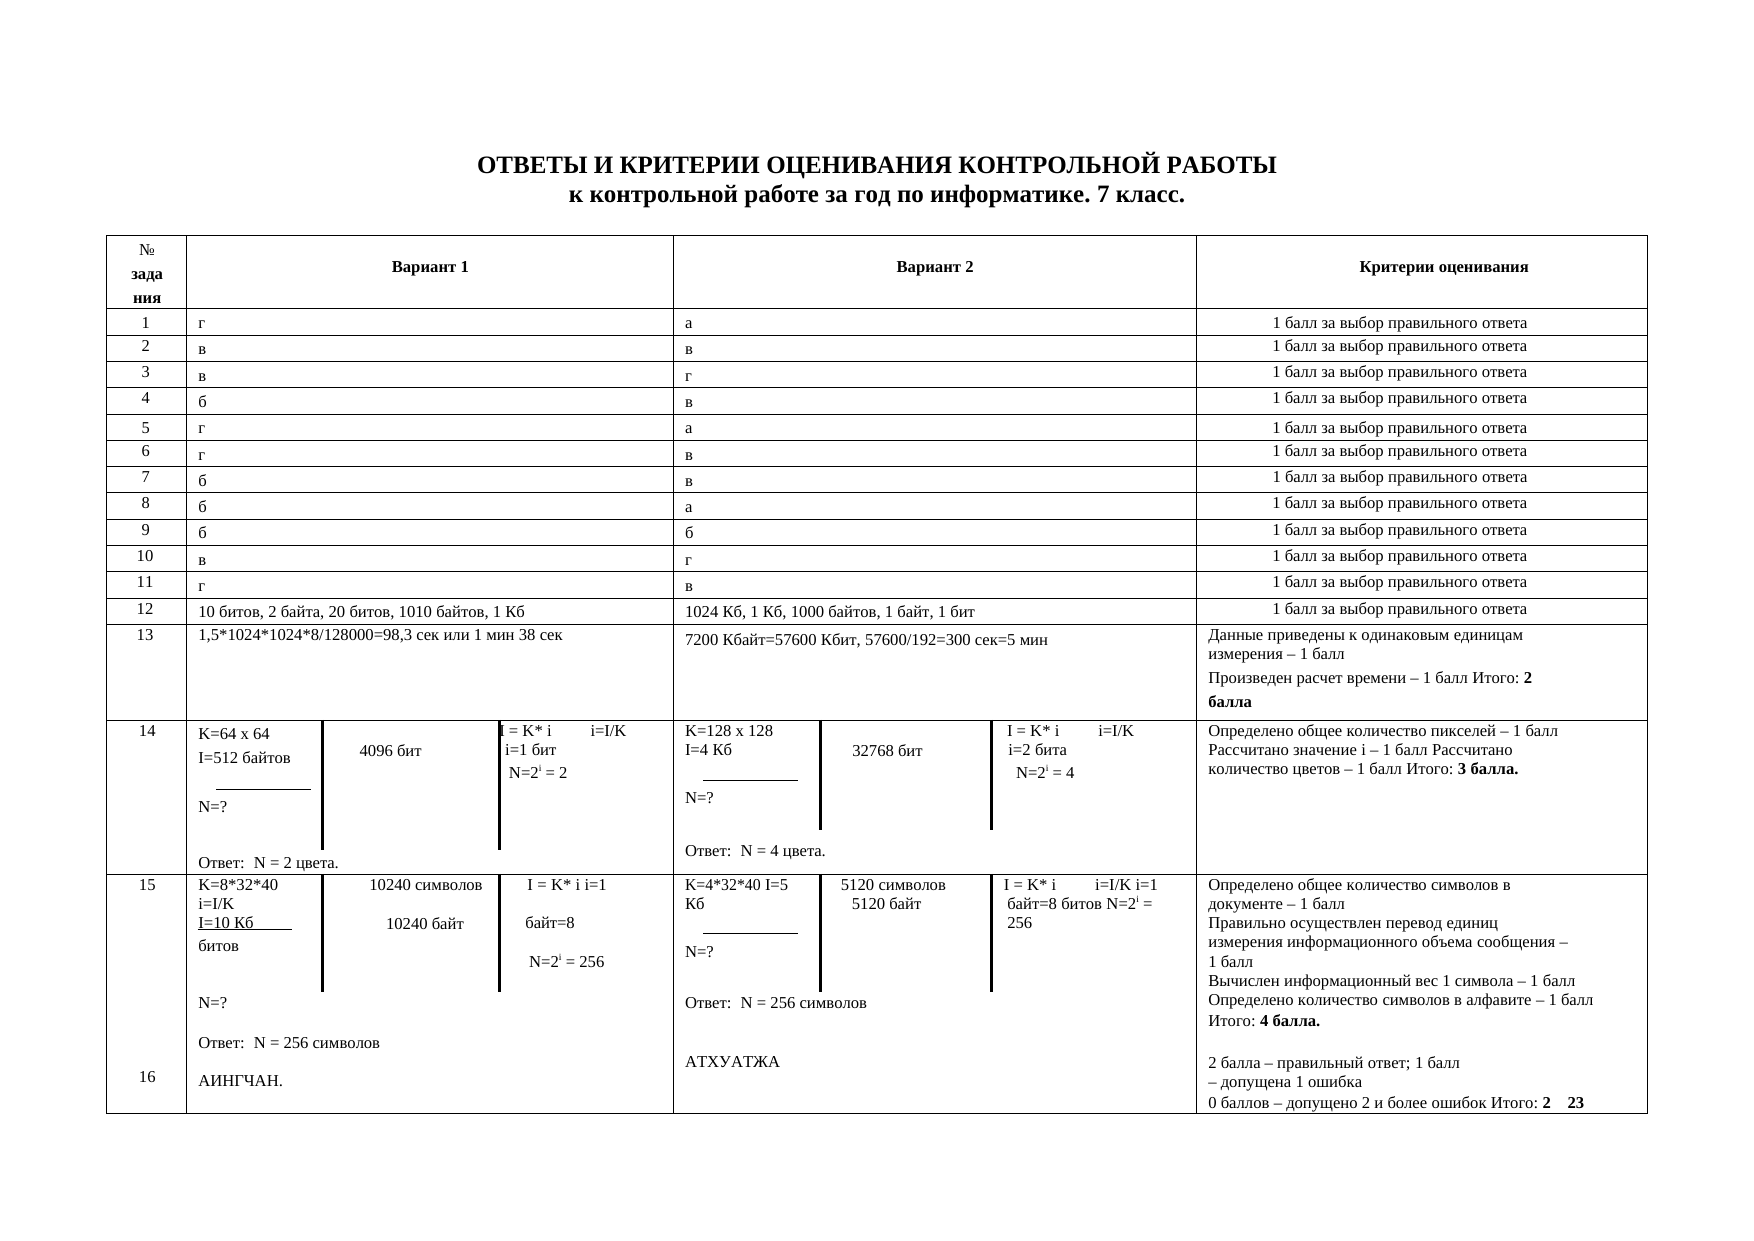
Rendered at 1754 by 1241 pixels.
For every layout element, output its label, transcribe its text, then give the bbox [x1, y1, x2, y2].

table_cell 3 [107, 362, 186, 387]
table_header № зада ния [107, 236, 186, 308]
table_cell 1 балл за выбор правильного ответа [1197, 599, 1647, 624]
table_cell K=128 х 128 I=4 Кб N=? [674, 721, 819, 830]
table_cell 13 [107, 625, 186, 720]
table_cell 4 [107, 388, 186, 413]
table_header Вариант 1 [187, 236, 673, 308]
table_cell 9 [107, 520, 186, 545]
table_cell а [674, 309, 1196, 334]
table_header Вариант 2 [674, 236, 1196, 308]
table_cell 7 [107, 467, 186, 492]
text ОТВЕТЫ И КРИТЕРИИ ОЦЕНИВАНИЯ КОНТРОЛЬНОЙ РАБОТЫ [475, 150, 1278, 179]
table_cell г [187, 441, 673, 466]
table_cell 1 балл за выбор правильного ответа [1197, 336, 1647, 361]
table_cell 1 балл за выбор правильного ответа [1197, 467, 1647, 492]
table_cell 1 балл за выбор правильного ответа [1197, 362, 1647, 387]
table_cell K=64 х 64 I=512 байтов N=? [187, 721, 321, 849]
table_cell б [674, 520, 1196, 545]
table_cell Ответ: N = 2 цвета. [187, 850, 673, 874]
table_cell г [674, 546, 1196, 571]
table_cell 1 балл за выбор правильного ответа [1197, 546, 1647, 571]
table_cell 1 балл за выбор правильного ответа [1197, 309, 1647, 334]
table_cell Определено общее количество символов в документе – 1 балл Правильно осуществлен перевод единиц измерения информационного объема сообщения – 1 балл Вычислен информационный вес 1 символа – 1 балл Определено количество символов в алфавите – 1 балл Итого: 4 балла. 2 балла – правильный ответ; 1 балл – допущена 1 ошибка 0 баллов – допущено 2 и более ошибок Итого: 2 23 [1197, 875, 1647, 1113]
table_cell N=? Ответ: N = 256 символов АИНГЧАН. [187, 992, 673, 1113]
table_cell 1 балл за выбор правильного ответа [1197, 520, 1647, 545]
table_cell I = K* i i=I/K i=2 бита N=2i = 4 [993, 721, 1196, 830]
table_cell в [674, 441, 1196, 466]
table_cell 1 балл за выбор правильного ответа [1197, 415, 1647, 440]
table_cell г [674, 362, 1196, 387]
table_cell K=4*32*40 I=5 Кб N=? [674, 875, 819, 992]
table_cell в [187, 546, 673, 571]
table_cell I = K* i i=I/K i=1 байт=8 битов N=2i = 256 [993, 875, 1196, 992]
table_cell 14 [107, 721, 186, 874]
table_cell 11 [107, 572, 186, 597]
table_cell в [674, 572, 1196, 597]
table_cell 1 балл за выбор правильного ответа [1197, 441, 1647, 466]
subtitle к контрольной работе за год по информатике. 7 класс. [475, 179, 1278, 208]
table_cell г [187, 572, 673, 597]
table_cell I = K* i i=1 байт=8 N=2i = 256 [501, 875, 673, 992]
table_cell 6 [107, 441, 186, 466]
table_header Критерии оценивания [1197, 236, 1647, 308]
table_cell б [187, 493, 673, 518]
table_cell 1 [107, 309, 186, 334]
table_cell б [187, 467, 673, 492]
table_cell 1 балл за выбор правильного ответа [1197, 572, 1647, 597]
table_cell 12 [107, 599, 186, 624]
table_cell 32768 бит [822, 721, 990, 830]
table_cell г [187, 415, 673, 440]
table_cell 10240 символов 10240 байт [324, 875, 498, 992]
table_cell а [674, 493, 1196, 518]
table_cell 10 [107, 546, 186, 571]
table_cell 1 балл за выбор правильного ответа [1197, 388, 1647, 413]
table_cell Ответ: N = 4 цвета. [674, 830, 1196, 874]
table_cell 5120 символов 5120 байт [822, 875, 990, 992]
table_cell в [674, 467, 1196, 492]
table_cell 1024 Кб, 1 Кб, 1000 байтов, 1 байт, 1 бит [674, 599, 1196, 624]
table_cell 4096 бит [324, 721, 498, 849]
table_cell в [674, 336, 1196, 361]
table_cell в [187, 362, 673, 387]
table_cell 15 16 [107, 875, 186, 1113]
table_cell 1,5*1024*1024*8/128000=98,3 сек или 1 мин 38 сек [187, 625, 673, 720]
table_cell 7200 Кбайт=57600 Кбит, 57600/192=300 сек=5 мин [674, 625, 1196, 720]
table_cell 8 [107, 493, 186, 518]
table_cell б [187, 520, 673, 545]
table_cell г [187, 309, 673, 334]
table_cell б [187, 388, 673, 413]
table_cell Ответ: N = 256 символов АТХУАТЖА [674, 992, 1196, 1113]
table_cell 10 битов, 2 байта, 20 битов, 1010 байтов, 1 Кб [187, 599, 673, 624]
table_cell Определено общее количество пикселей – 1 балл Рассчитано значение i – 1 балл Рассчитано количество цветов – 1 балл Итого: 3 балла. [1197, 721, 1647, 874]
table_cell в [674, 388, 1196, 413]
table_cell I = K* i i=I/K i=1 бит N=2i = 2 [501, 721, 673, 849]
table_cell 2 [107, 336, 186, 361]
table_cell K=8*32*40 i=I/K I=10 Кб битов [187, 875, 321, 992]
table_cell Данные приведены к одинаковым единицам измерения – 1 балл Произведен расчет времени – 1 балл Итого: 2 балла [1197, 625, 1647, 720]
table_cell а [674, 415, 1196, 440]
table_cell в [187, 336, 673, 361]
table_cell 1 балл за выбор правильного ответа [1197, 493, 1647, 518]
table_cell 5 [107, 415, 186, 440]
